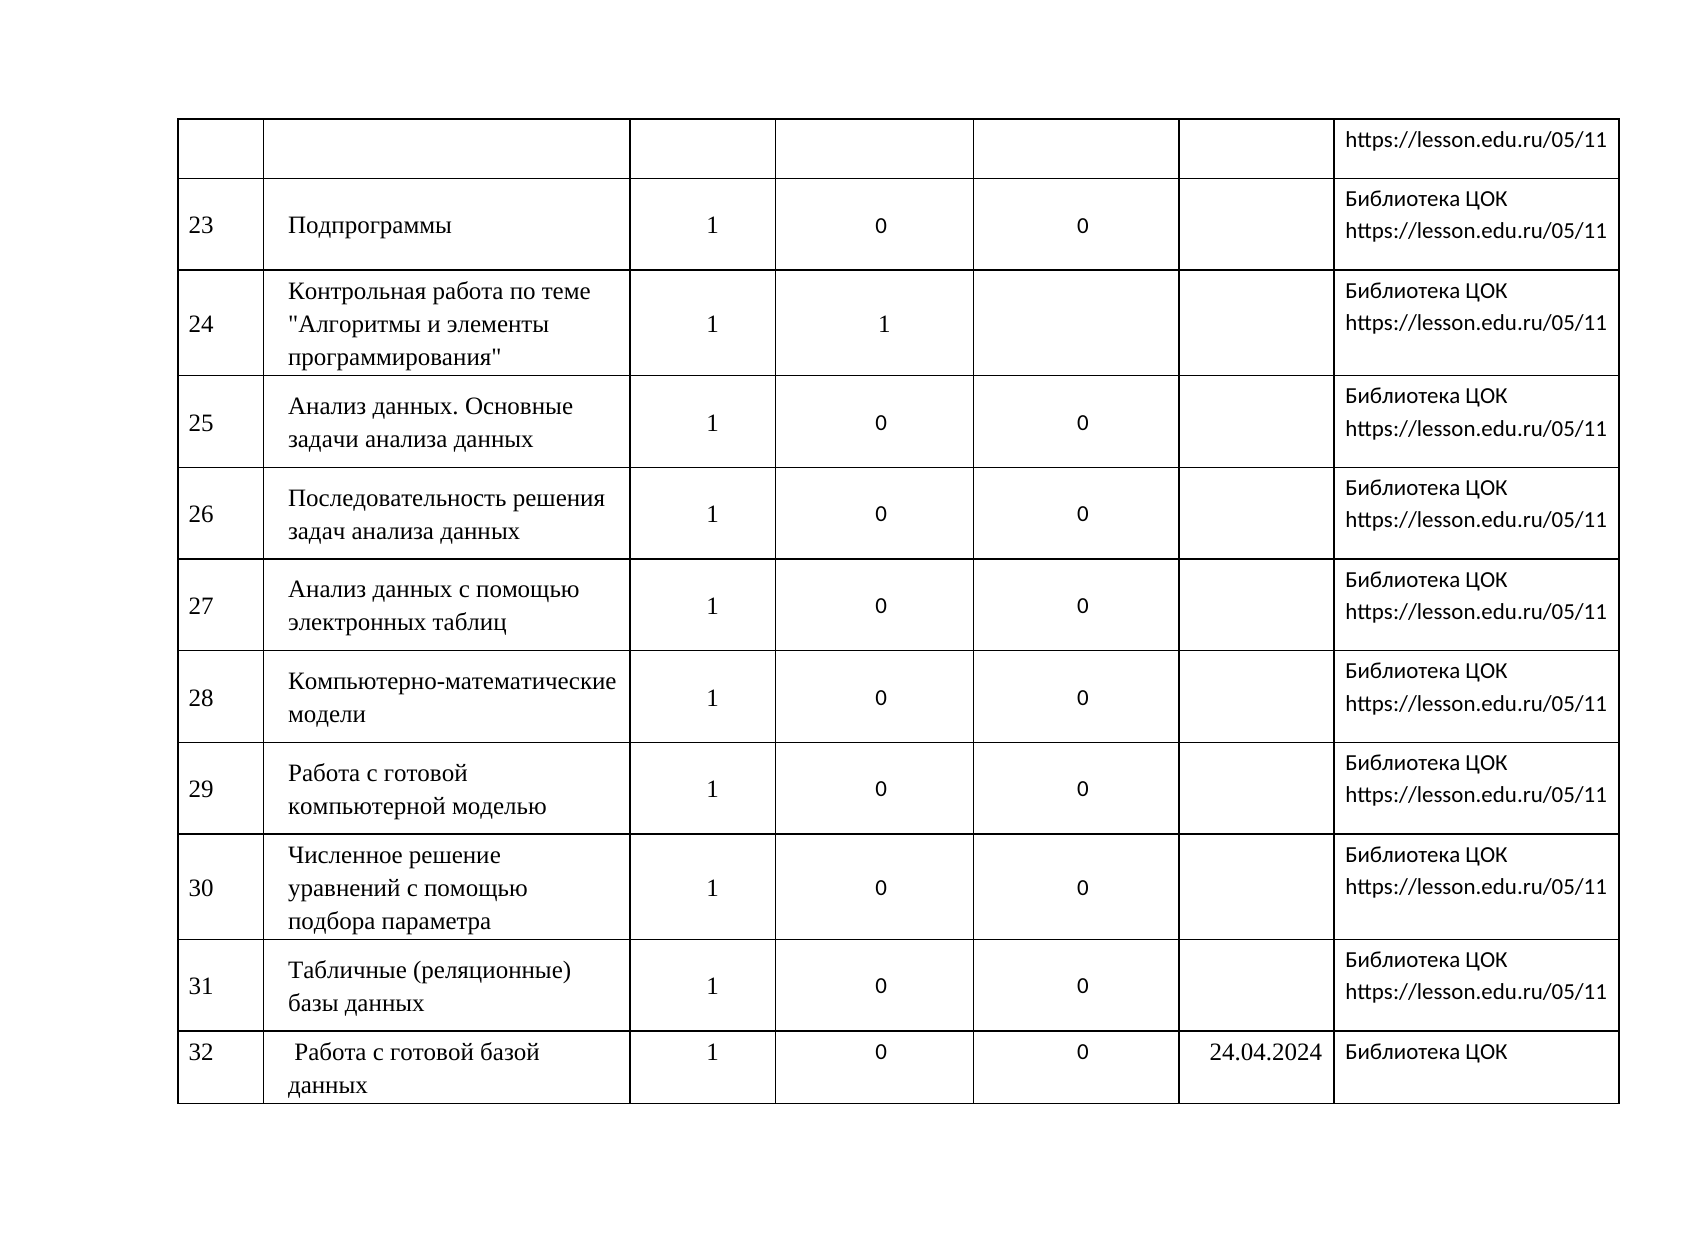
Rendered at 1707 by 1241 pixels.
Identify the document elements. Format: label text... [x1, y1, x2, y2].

table_cell 28 [179, 651, 263, 741]
table_cell [1180, 940, 1333, 1030]
table_cell Анализ данных. Основные задачи анализа данных [264, 376, 629, 466]
table_cell Библиотека ЦОК https://lesson.edu.ru/05/11 [1335, 468, 1618, 558]
table_cell 0 [974, 651, 1178, 741]
table_cell 0 [776, 560, 973, 650]
table_cell Библиотека ЦОК https://lesson.edu.ru/05/11 [1335, 743, 1618, 833]
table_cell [1335, 271, 1618, 375]
table_cell Анализ данных с помощью электронных таблиц [264, 560, 629, 650]
table_cell Компьютерно-математические модели [264, 651, 629, 741]
table_cell 24 [179, 271, 263, 375]
table_cell [1180, 376, 1333, 466]
table_cell 1 [631, 120, 775, 178]
table_cell [1180, 120, 1333, 178]
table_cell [1335, 179, 1618, 269]
table_cell 0 [776, 1032, 973, 1102]
table_cell [1180, 560, 1333, 650]
table_cell 1 [631, 271, 775, 375]
table_cell 1 [631, 468, 775, 558]
table_cell 0 [974, 835, 1178, 938]
table_cell 30 [179, 835, 263, 938]
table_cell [1335, 1032, 1618, 1102]
table_cell [1180, 271, 1333, 375]
table_cell 0 [974, 1032, 1178, 1102]
table_cell Контрольная работа по теме "Алгоритмы и элементы программирования" [264, 271, 629, 375]
table_cell 1 [631, 1032, 775, 1102]
table_cell 26 [179, 468, 263, 558]
table_cell 0 [974, 940, 1178, 1030]
table_cell 1 [631, 376, 775, 466]
table_cell Библиотека ЦОК https://lesson.edu.ru/05/11 [1335, 560, 1618, 650]
table_cell 25 [179, 376, 263, 466]
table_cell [264, 1032, 629, 1102]
table_cell [1180, 468, 1333, 558]
table_cell 1 [631, 835, 775, 938]
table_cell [1335, 940, 1618, 1030]
table_cell 0 [776, 651, 973, 741]
table_cell 1 [776, 271, 973, 375]
table_cell 27 [179, 560, 263, 650]
table_cell 1 [631, 179, 775, 269]
table_cell 31 [179, 940, 263, 1030]
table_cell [264, 120, 629, 178]
table_cell 32 [179, 1032, 263, 1102]
table_cell Библиотека ЦОК https://lesson.edu.ru/05/11 [1335, 835, 1618, 938]
table_cell 29 [179, 743, 263, 833]
table_cell [1180, 179, 1333, 269]
table_cell [1180, 835, 1333, 938]
table_cell 22 [179, 120, 263, 178]
table_cell Библиотека ЦОК https://lesson.edu.ru/05/11 [1335, 651, 1618, 741]
table_cell [974, 271, 1178, 375]
table_cell 0 [974, 120, 1178, 178]
table_cell 0 [776, 835, 973, 938]
table_cell 23 [179, 179, 263, 269]
table_cell 0 [776, 179, 973, 269]
table_cell 0 [974, 179, 1178, 269]
table_cell Работа с готовой компьютерной моделью [264, 743, 629, 833]
table_cell 0 [776, 468, 973, 558]
table_cell 0 [974, 560, 1178, 650]
table_cell 0 [776, 940, 973, 1030]
table_cell 0 [776, 376, 973, 466]
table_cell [1335, 120, 1618, 178]
table_cell 0 [974, 468, 1178, 558]
table_cell Подпрограммы [264, 179, 629, 269]
table_cell Последовательность решения задач анализа данных [264, 468, 629, 558]
table_cell Численное решение уравнений с помощью подбора параметра [264, 835, 629, 938]
table_cell 0 [776, 120, 973, 178]
table_cell 0 [776, 743, 973, 833]
table_cell Табличные (реляционные) базы данных [264, 940, 629, 1030]
table_cell 1 [631, 743, 775, 833]
table_cell 0 [974, 376, 1178, 466]
table_cell Библиотека ЦОК https://lesson.edu.ru/05/11 [1335, 376, 1618, 466]
table_cell [1180, 651, 1333, 741]
table_cell 24.04.2024 [1180, 1032, 1333, 1102]
table_cell 1 [631, 940, 775, 1030]
table_cell [1180, 743, 1333, 833]
table_cell 1 [631, 560, 775, 650]
table_cell 1 [631, 651, 775, 741]
table_cell 0 [974, 743, 1178, 833]
